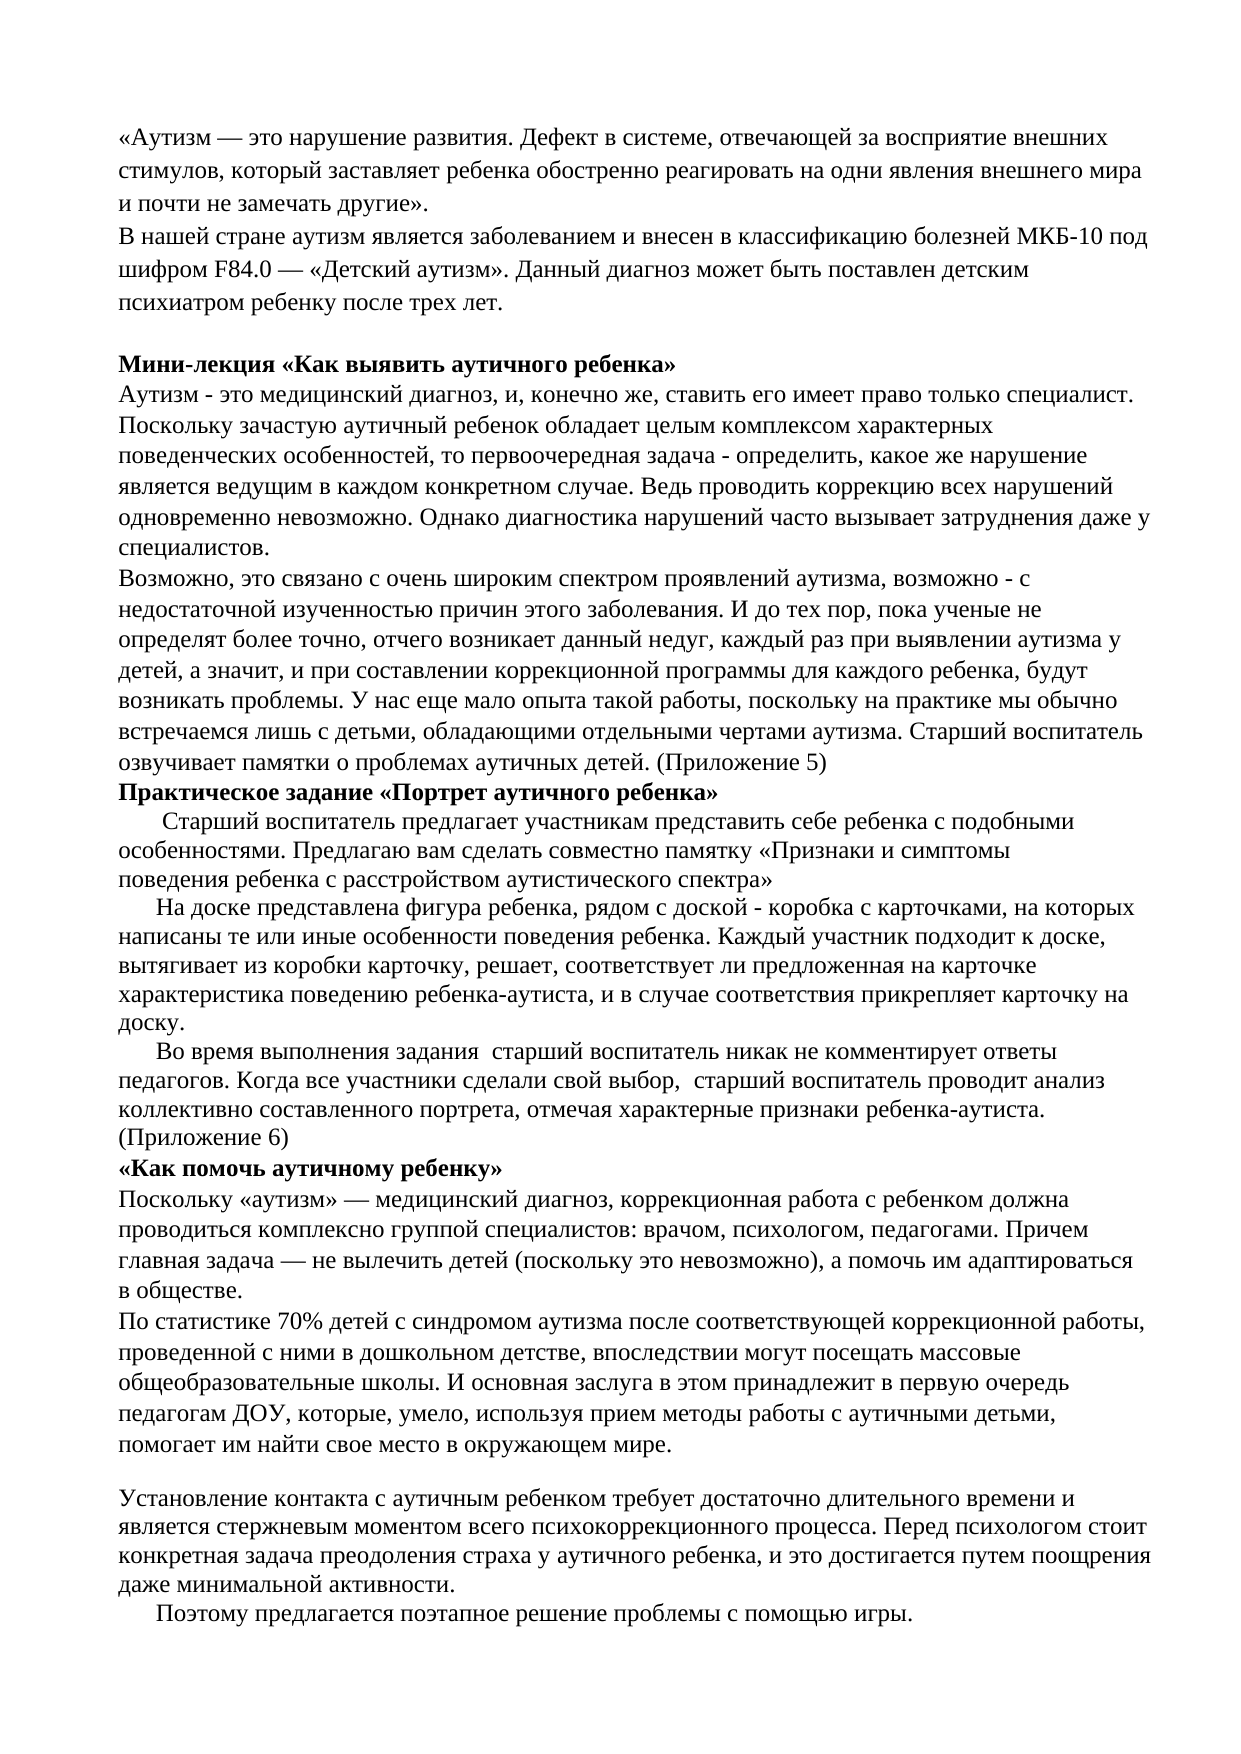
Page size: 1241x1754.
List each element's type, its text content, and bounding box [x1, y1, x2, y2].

text Практическое задание «Портрет аутичного ребенка» [118, 776, 1152, 806]
text Поэтому предлагается поэтапное решение проблемы с помощью игры. [118, 1598, 1152, 1626]
text Мини-лекция «Как выявить аутичного ребенка» [118, 316, 1152, 377]
text Возможно, это связано с очень широким спектром проявлений аутизма, возможно - с недостаточной изученностью причин этого заболевания. И до тех пор, пока ученые не определят более точно, отчего возникает данный недуг, каждый раз при выявлении аутизма у детей, а значит, и при составлении коррекционной программы для каждого ребенка, будут возникать проблемы. У нас еще мало опыта такой работы, поскольку на практике мы обычно встречаемся лишь с детьми, обладающими отдельными чертами аутизма. Старший воспитатель озвучивает памятки о проблемах аутичных детей. (Приложение 5) [118, 561, 1152, 776]
text Во время выполнения задания старший воспитатель никак не комментирует ответы педагогов. Когда все участники сделали свой выбор, старший воспитатель проводит анализ коллективно составленного портрета, отмечая характерные признаки ребенка-аутиста. (Приложение 6) [118, 1036, 1152, 1151]
text По статистике 70% детей с синдромом аутизма после соответствующей коррекционной работы, проведенной с ними в дошкольном детстве, впоследствии могут посещать массовые общеобразовательные школы. И основная заслуга в этом принадлежит в первую очередь педагогам ДОУ, которые, умело, используя прием методы работы с аутичными детьми, помогает им найти свое место в окружающем мире. [118, 1304, 1152, 1457]
text Поскольку «аутизм» — медицинский диагноз, коррекционная работа с ребенком должна проводиться комплексно группой специалистов: врачом, психологом, педагогами. Причем главная задача — не вылечить детей (поскольку это невозможно), а помочь им адаптироваться в обществе. [118, 1182, 1152, 1304]
text Старший воспитатель предлагает участникам представить себе ребенка с подобными особенностями. Предлагаю вам сделать совместно памятку «Признаки и симптомы поведения ребенка с расстройством аутистического спектра» [118, 806, 1152, 892]
text «Аутизм — это нарушение развития. Дефект в системе, отвечающей за восприятие внешних стимулов, который заставляет ребенка обостренно реагировать на одни явления внешнего мира и почти не замечать другие». [118, 118, 1152, 217]
text «Как помочь аутичному ребенку» [118, 1151, 1152, 1182]
text На доске представлена фигура ребенка, рядом с доской - коробка с карточками, на которых написаны те или иные особенности поведения ребенка. Каждый участник подходит к доске, вытягивает из коробки карточку, решает, соответствует ли предложенная на карточке характеристика поведению ребенка-аутиста, и в случае соответствия прикрепляет карточку на доску. [118, 892, 1152, 1036]
text Установление контакта с аутичным ребенком требует достаточно длительного времени и является стержневым моментом всего психокоррекционного процесса. Перед психологом стоит конкретная задача преодоления страха у аутичного ребенка, и это достигается путем поощрения даже минимальной активности. [118, 1457, 1152, 1598]
text Аутизм - это медицинский диагноз, и, конечно же, ставить его имеет право только специалист. Поскольку зачастую аутичный ребенок обладает целым комплексом характерных поведенческих особенностей, то первоочередная задача - определить, какое же нарушение является ведущим в каждом конкретном случае. Ведь проводить коррекцию всех нарушений одновременно невозможно. Однако диагностика нарушений часто вызывает затруднения даже у специалистов. [118, 377, 1152, 561]
text В нашей стране аутизм является заболеванием и внесен в классификацию болезней МКБ-10 под шифром F84.0 — «Детский аутизм». Данный диагноз может быть поставлен детским психиатром ребенку после трех лет. [118, 217, 1152, 316]
